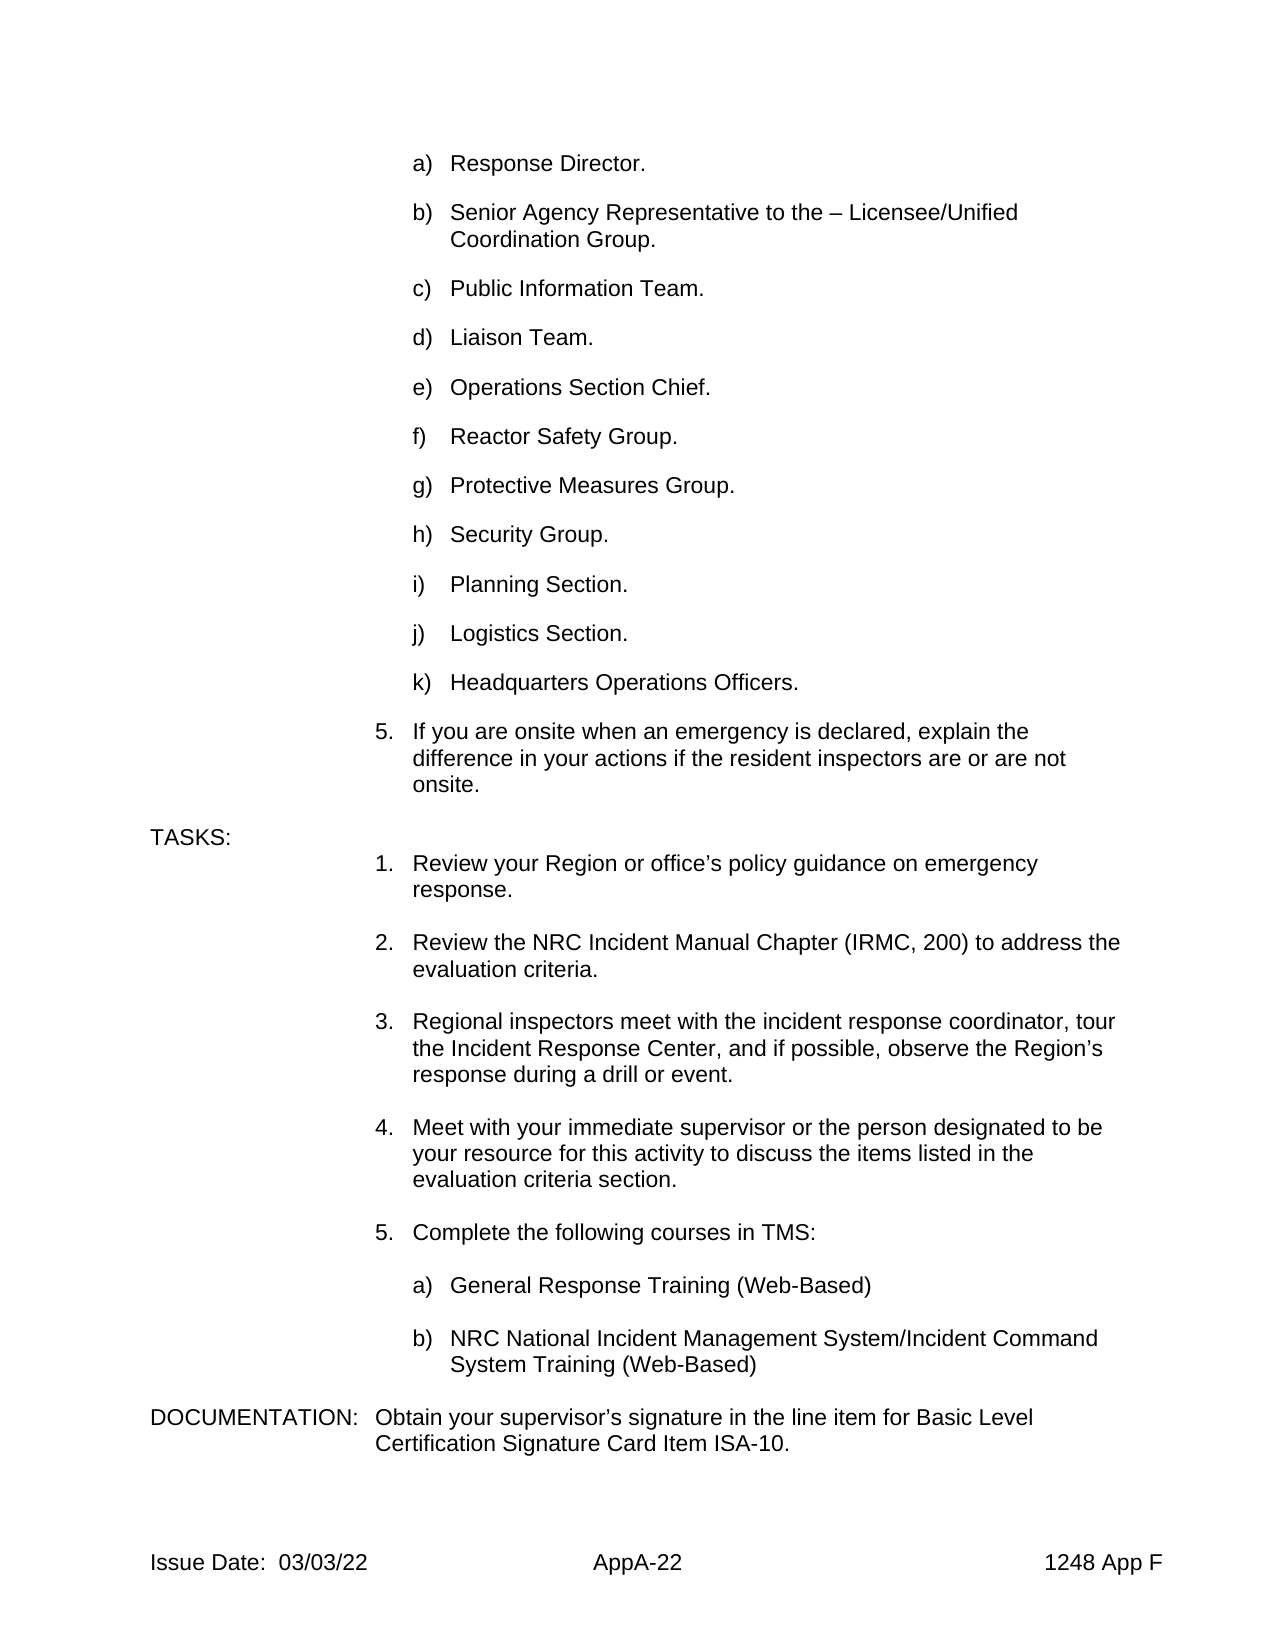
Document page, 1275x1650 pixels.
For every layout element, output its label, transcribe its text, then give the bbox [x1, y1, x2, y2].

list Review the NRC Incident Manual Chapter (IRMC, 200) to address the evaluation criteria. [375, 929, 1125, 982]
list Security Group. [412, 521, 1125, 548]
list Public Information Team. [412, 275, 1125, 301]
list Meet with your immediate supervisor or the person designated to be your resource for this activity to discuss the items listed in the evaluation criteria section. [375, 1114, 1125, 1193]
list If you are onsite when an emergency is declared, explain the difference in your actions if the resident inspectors are or are not onsite. [375, 718, 1125, 797]
text DOCUMENTATION: Obtain your supervisor’s signature in the line item for Basic Level Certification Signature Card Item ISA-10. [150, 1403, 1125, 1456]
list General Response Training (Web-Based) [412, 1272, 1103, 1298]
list Response Director. [412, 150, 1125, 176]
list Liaison Team. [412, 324, 1125, 351]
list Senior Agency Representative to the – Licensee/Unified Coordination Group. [412, 199, 1125, 252]
list Logistics Section. [412, 620, 1125, 646]
list Headquarters Operations Officers. [412, 669, 1125, 695]
list Reactor Safety Group. [412, 423, 1125, 449]
list Protective Measures Group. [412, 472, 1125, 498]
list Planning Section. [412, 571, 1125, 597]
text TASKS: [150, 824, 1125, 850]
list Complete the following courses in TMS: [375, 1219, 1125, 1245]
list Operations Section Chief. [412, 373, 1125, 400]
list Regional inspectors meet with the incident response coordinator, tour the Incident Response Center, and if possible, observe the Region’s response during a drill or event. [375, 1008, 1125, 1087]
list Review your Region or office’s policy guidance on emergency response. [375, 850, 1125, 903]
list NRC National Incident Management System/Incident Command System Training (Web-Based) [412, 1324, 1103, 1377]
